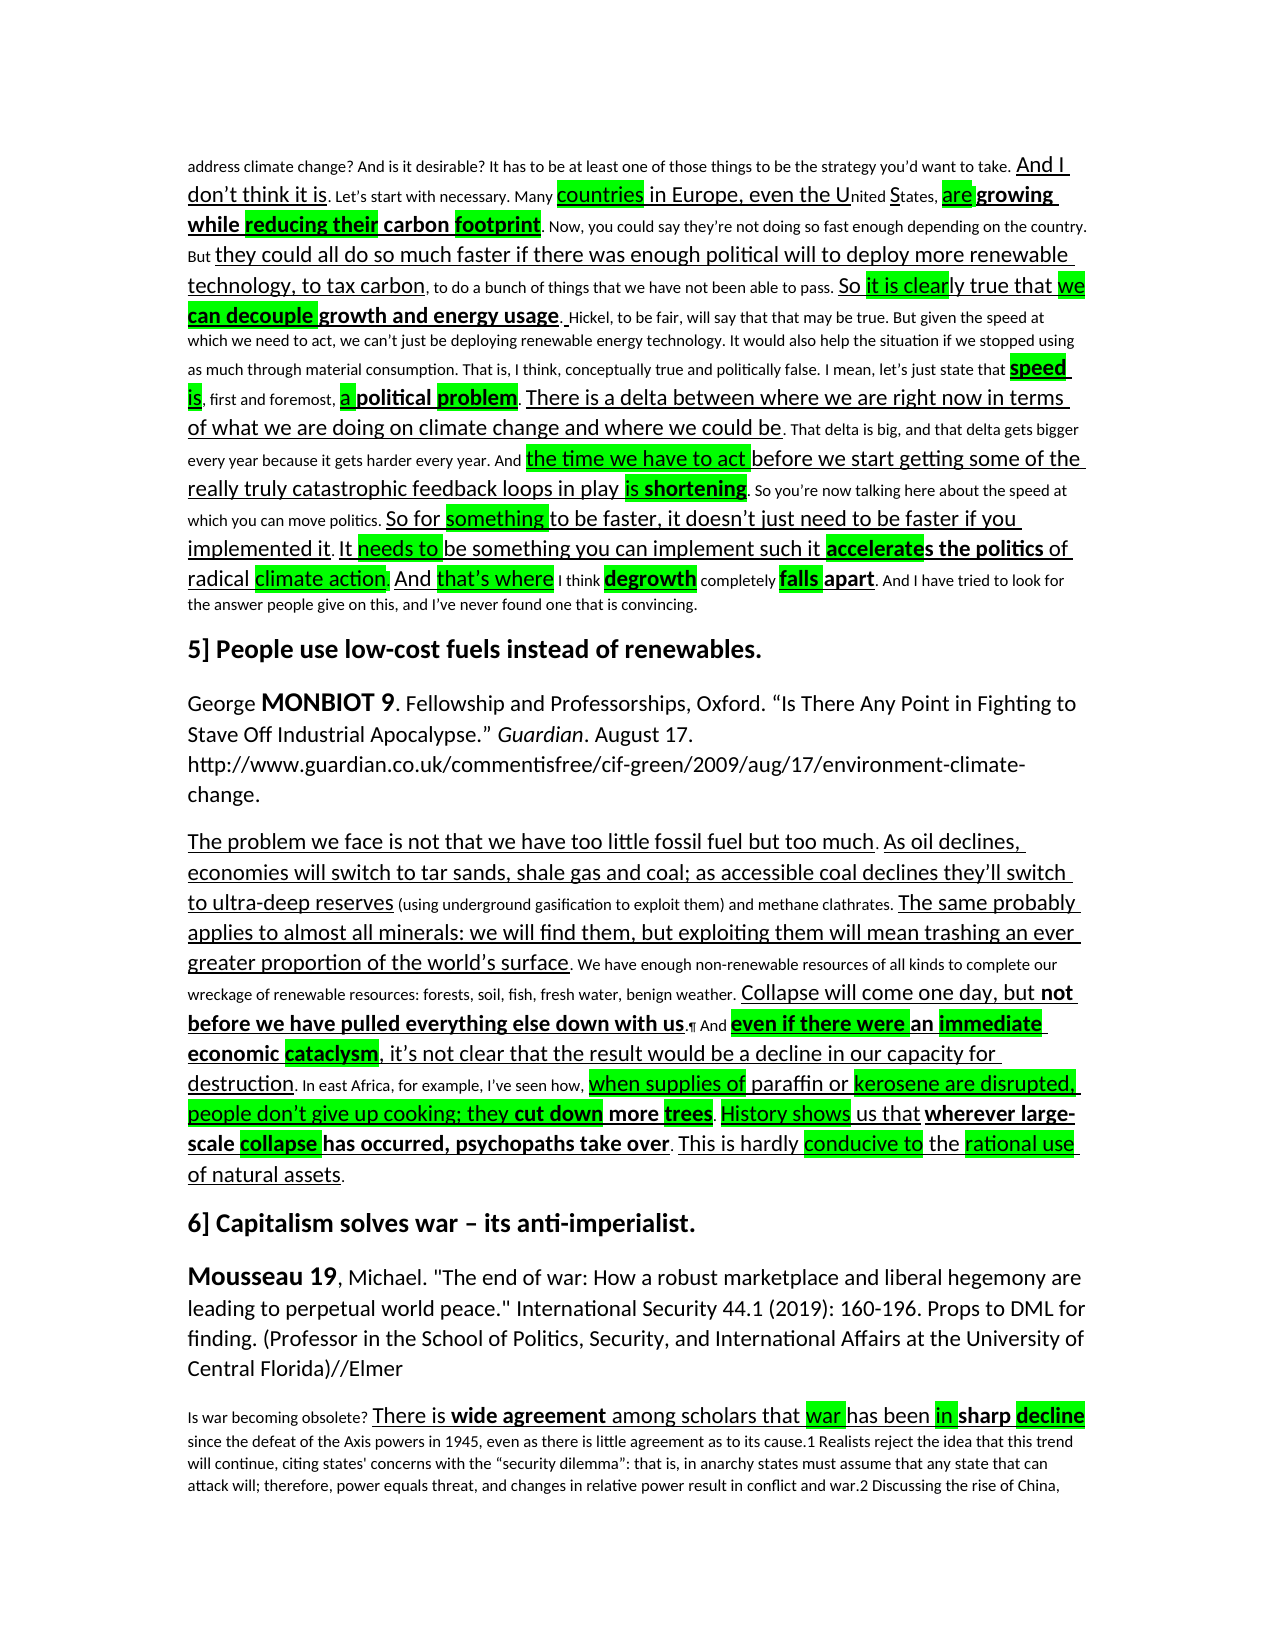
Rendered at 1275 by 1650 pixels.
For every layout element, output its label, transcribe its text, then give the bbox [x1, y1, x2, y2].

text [187, 150, 1087, 614]
subtitle 5] People use low-cost fuels instead of renewables. [187, 633, 1087, 666]
text Mousseau 19, Michael. "The end of war: How a robust marketplace and liberal hegemony are leading to perpetual world peace." International Security 44.1 (2019): 160-196. Props to DML for finding. (Professor in the School of Politics, Security, and International Affairs at the University of Central Florida)//Elmer [187, 1259, 1087, 1383]
text George MONBIOT 9. Fellowship and Professorships, Oxford. “Is There Any Point in Fighting to Stave Off Industrial Apocalypse.” Guardian. August 17. http://www.guardian.co.uk/commentisfree/cif-green/2009/aug/17/environment-climate-change. [187, 685, 1087, 809]
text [187, 1401, 1087, 1495]
text The problem we face is not that we have too little fossil fuel but too much. As oil declines, economies will switch to tar sands, shale gas and coal; as accessible coal declines they’ll switch to ultra-deep reserves (using underground gasification to exploit them) and methane clathrates. The same probably applies to almost all minerals: we will find them, but exploiting them will mean trashing an ever greater proportion of the world’s surface. We have enough non-renewable resources of all kinds to complete our wreckage of renewable resources: forests, soil, fish, fresh water, benign weather. Collapse will come one day, but not before we have pulled everything else down with us.¶ And even if there were an immediate economic cataclysm, it’s not clear that the result would be a decline in our capacity for destruction. In east Africa, for example, I’ve seen how, when supplies of paraffin or kerosene are disrupted, people don’t give up cooking; they cut down more trees. History shows us that wherever large-scale collapse has occurred, psychopaths take over. This is hardly conducive to the rational use of natural assets. [187, 827, 1087, 1188]
subtitle 6] Capitalism solves war – its anti-imperialist. [187, 1207, 1087, 1240]
